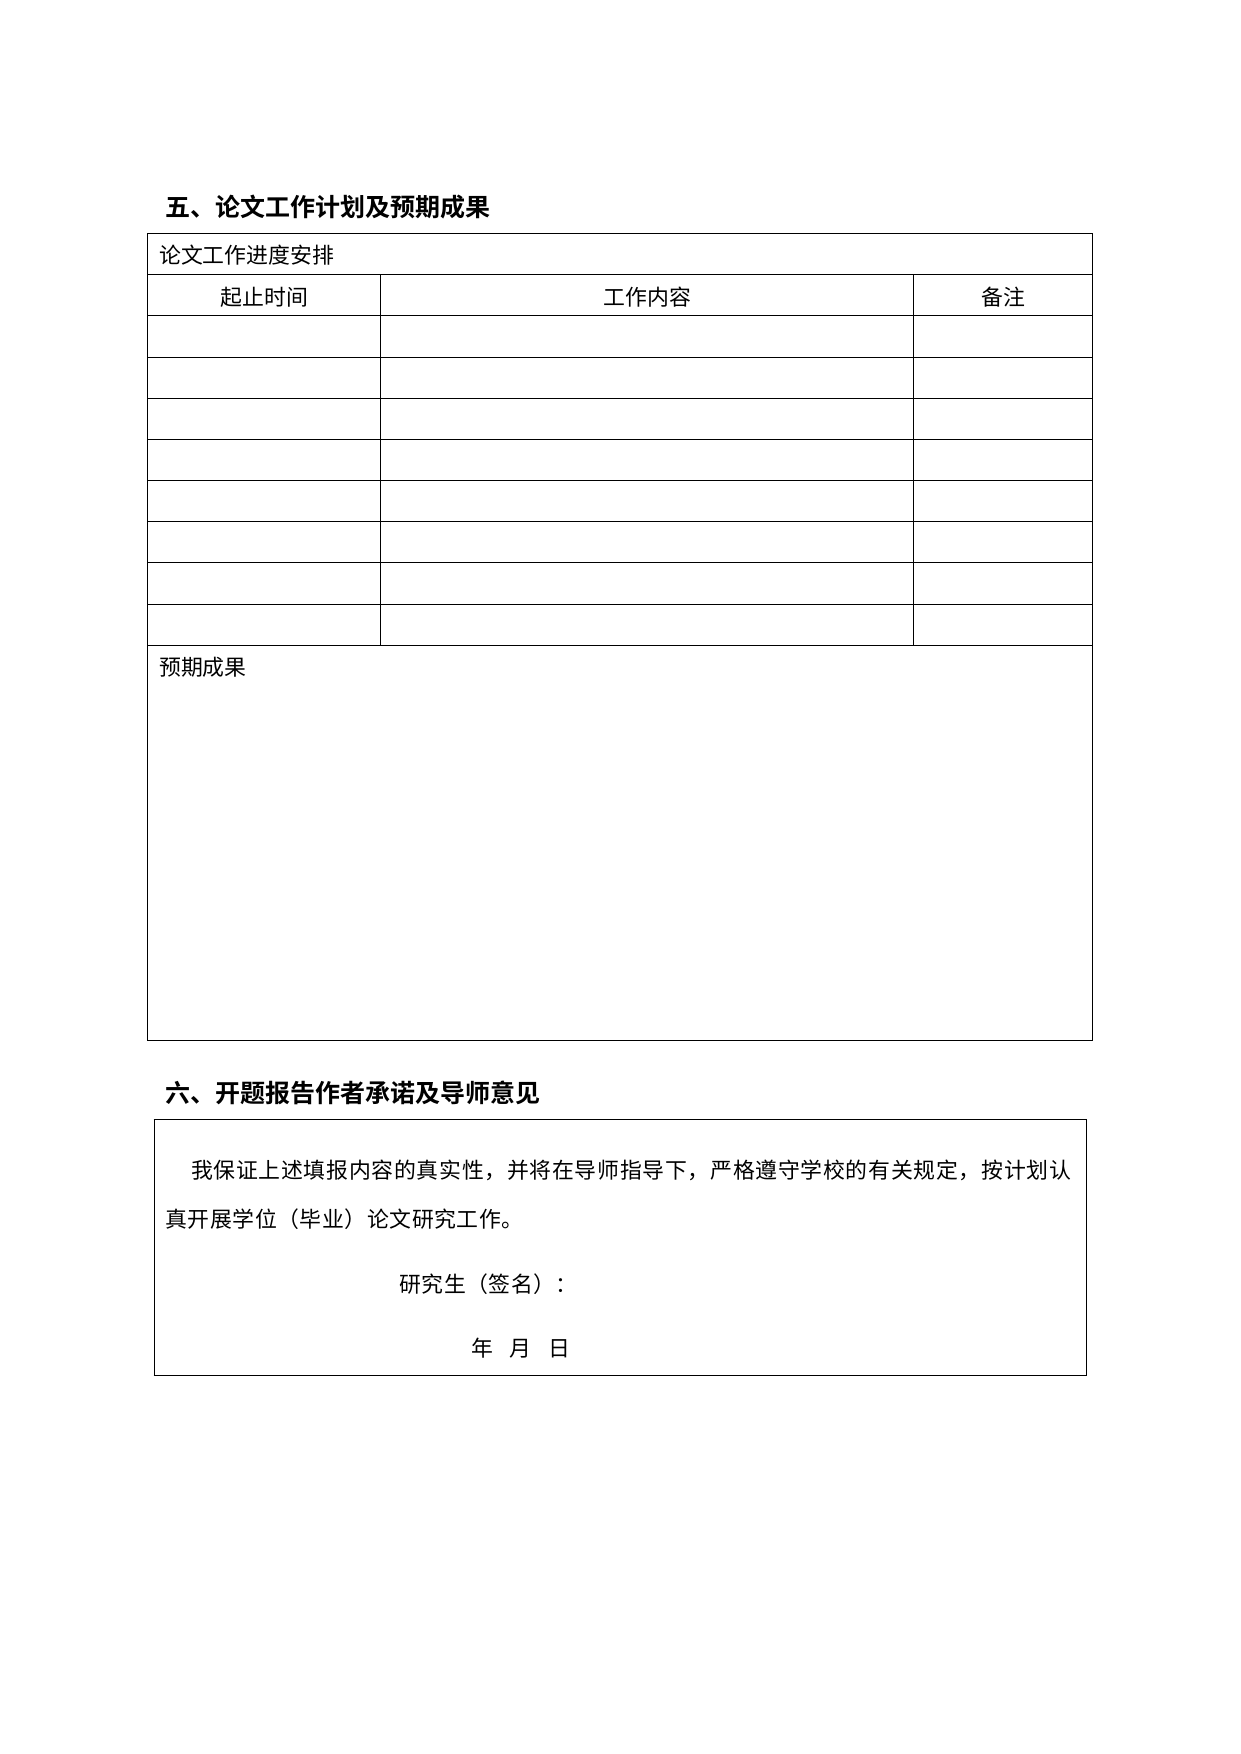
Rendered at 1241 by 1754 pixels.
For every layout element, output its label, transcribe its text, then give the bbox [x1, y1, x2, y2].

table_cell 工作内容 [381, 275, 913, 315]
table_cell [148, 358, 380, 398]
table_cell [381, 481, 913, 521]
table_cell [148, 522, 380, 562]
table_cell [914, 522, 1092, 562]
table_cell [381, 358, 913, 398]
table_cell [381, 440, 913, 480]
table_cell [914, 481, 1092, 521]
table_cell [914, 440, 1092, 480]
table_cell [381, 605, 913, 644]
table_header 我保证上述填报内容的真实性，并将在导师指导下，严格遵守学校的有关规定，按计划认真开展学位（毕业）论文研究工作。 研究生（签名）： 年 月 日 [155, 1120, 1086, 1375]
table_cell [914, 316, 1092, 357]
table_cell [914, 358, 1092, 398]
table_cell [381, 522, 913, 562]
table_cell [148, 440, 380, 480]
table_cell [914, 605, 1092, 644]
table_cell [381, 316, 913, 357]
table_cell [148, 481, 380, 521]
table_cell [148, 316, 380, 357]
table_cell [914, 399, 1092, 439]
table_cell [381, 399, 913, 439]
text 六、开题报告作者承诺及导师意见 [165, 1073, 1075, 1110]
table_cell [914, 563, 1092, 603]
text 五、论文工作计划及预期成果 [165, 187, 1075, 223]
table_cell 预期成果 [148, 646, 1092, 686]
table_cell 起止时间 [148, 275, 380, 315]
table_cell [148, 399, 380, 439]
table_cell 备注 [914, 275, 1092, 315]
table_header 论文工作进度安排 [148, 234, 1092, 274]
table_cell [381, 563, 913, 603]
table_cell [148, 605, 380, 644]
table_cell [148, 686, 1092, 1040]
table_cell [148, 563, 380, 603]
